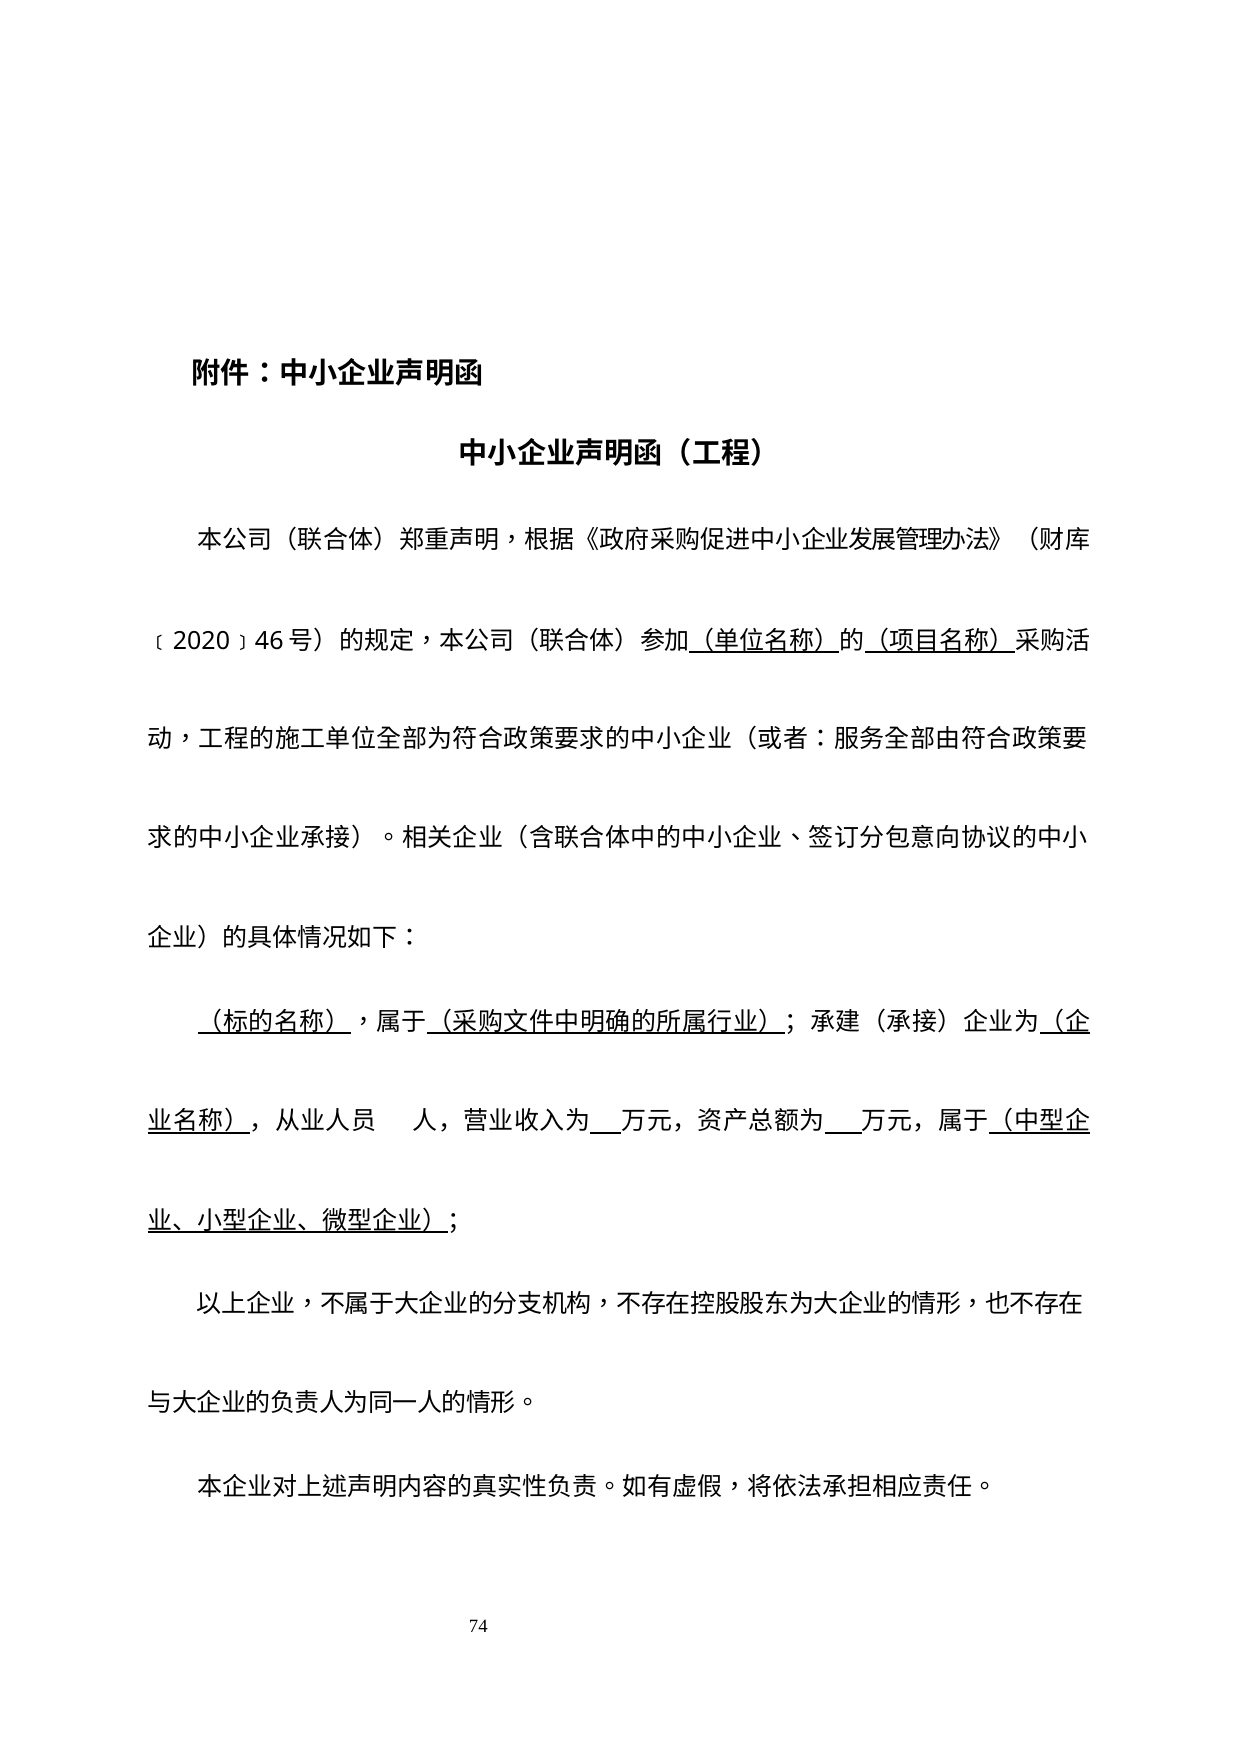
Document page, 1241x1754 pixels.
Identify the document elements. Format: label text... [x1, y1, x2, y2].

text 本公司（联合体）郑重声明，根据《政府采购促进中小企业发展管理办法》（财库﹝2020﹞46号）的规定，本公司（联合体）参加（单位名称）的（项目名称）采购活动，工程的施工单位全部为符合政策要求的中小企业（或者：服务全部由符合政策要求的中小企业承接）。相关企业（含联合体中的中小企业、签订分包意向协议的中小企业）的具体情况如下： [148, 506, 1090, 969]
text 本企业对上述声明内容的真实性负责。如有虚假，将依法承担相应责任。 [148, 1452, 1090, 1518]
list （标的名称），属于（采购文件中明确的所属行业）；承建（承接）企业为（企业名称），从业人员 人，营业收入为 万元，资产总额为 万元，属于（中型企业、小型企业、微型企业）； [148, 986, 1090, 1251]
text 以上企业，不属于大企业的分支机构，不存在控股股东为大企业的情形，也不存在与大企业的负责人为同一人的情形。 [148, 1269, 1090, 1435]
title 附件：中小企业声明函 [148, 339, 1087, 405]
text 中小企业声明函（工程） [148, 418, 1090, 484]
